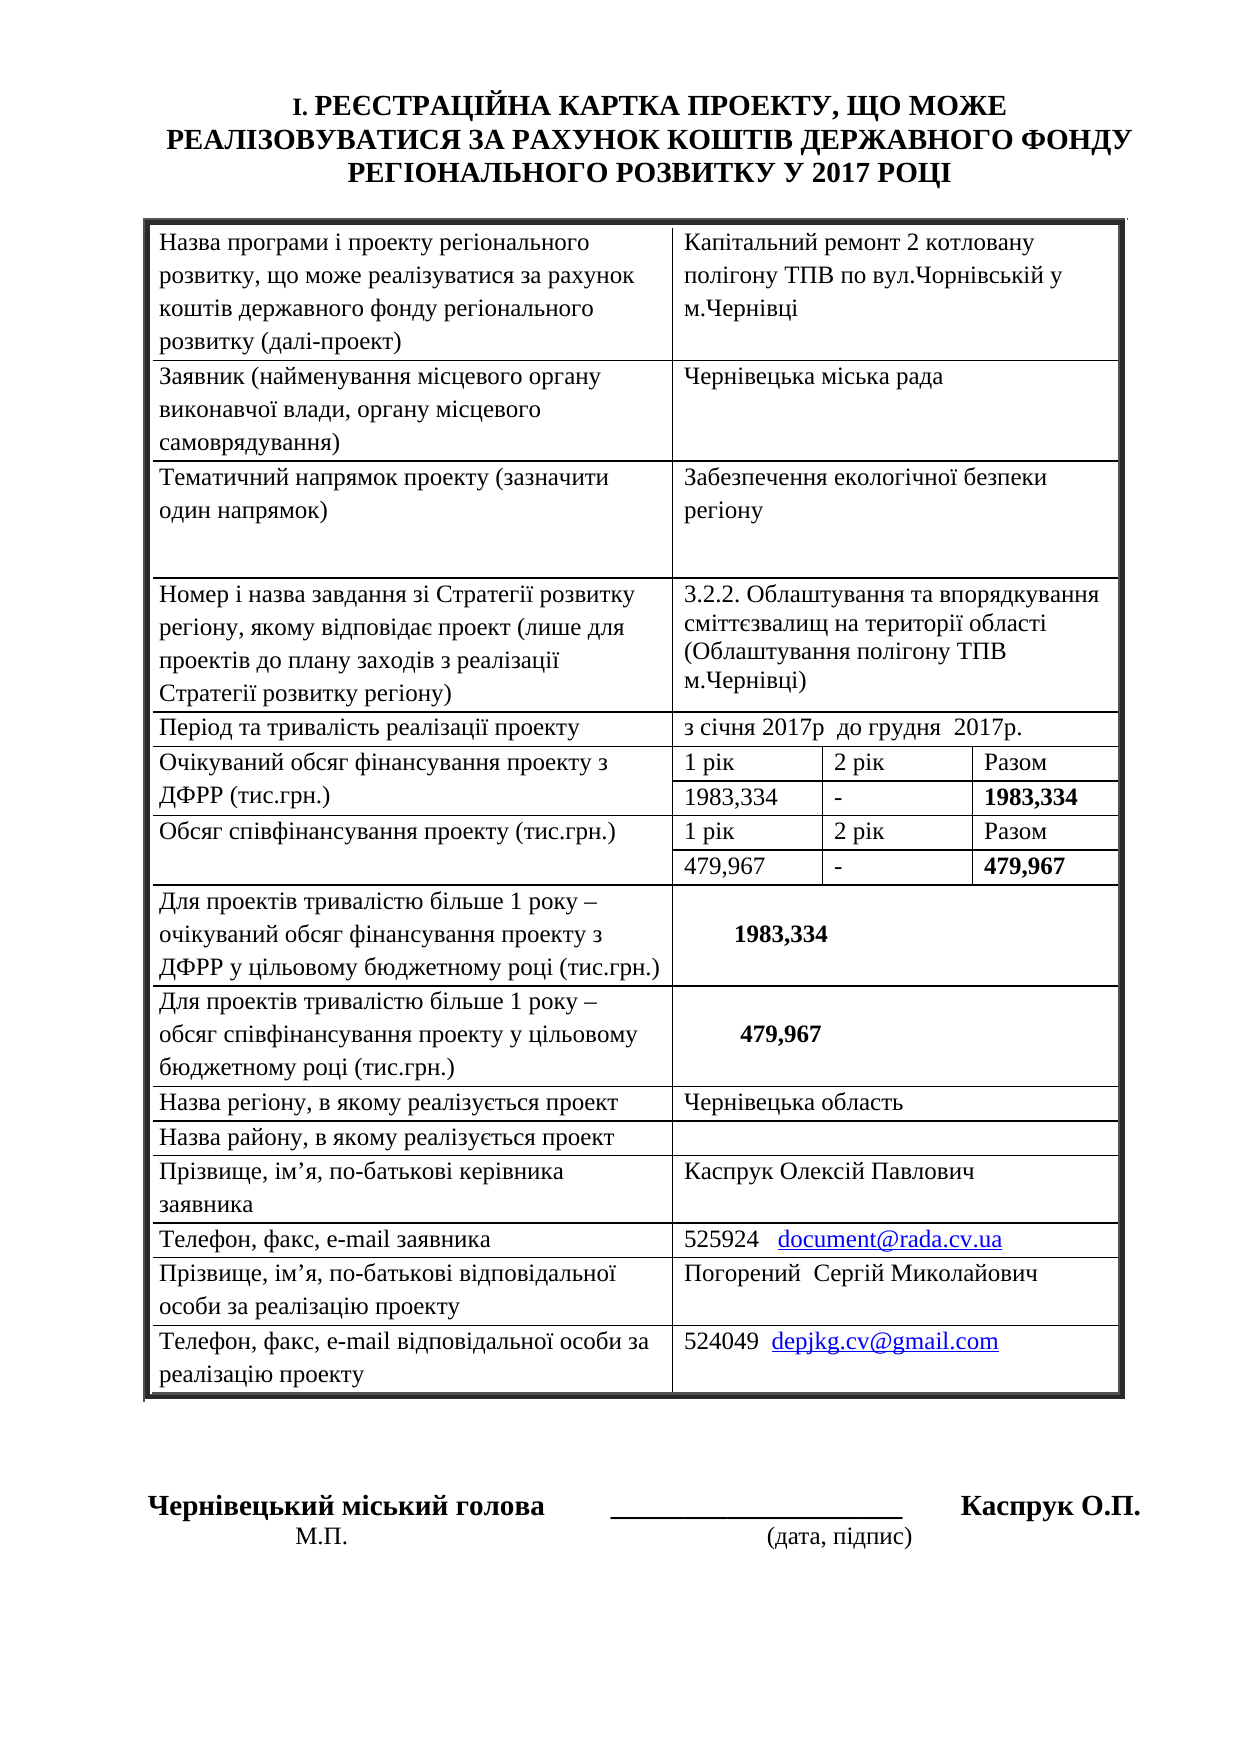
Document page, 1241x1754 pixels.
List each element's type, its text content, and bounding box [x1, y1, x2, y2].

table_cell Назва регіону, в якому реалізується проект [152, 1087, 672, 1120]
table_cell 1983,334 [673, 886, 1118, 985]
table_cell 1 рік [673, 816, 822, 849]
table_cell Разом [973, 816, 1118, 849]
table_cell Прізвище, ім’я, по-батькові керівника заявника [152, 1156, 672, 1222]
table_cell Чернівецька область [673, 1087, 1118, 1120]
table_cell 479,967 [673, 851, 822, 884]
table_cell Назва району, в якому реалізується проект [152, 1121, 672, 1155]
table_cell Для проектів тривалістю більше 1 року – очікуваний обсяг фінансування проекту з ДФРР у цільовому бюджетному році (тис.грн.) [152, 885, 672, 985]
table_cell Для проектів тривалістю більше 1 року – обсяг співфінансування проекту у цільовому бюджетному році (тис.грн.) [152, 986, 672, 1086]
table_cell - [823, 851, 972, 884]
table_cell Тематичний напрямок проекту (зазначити один напрямок) [152, 461, 672, 577]
table_cell з січня 2017р до грудня 2017р. [673, 713, 1118, 746]
table_cell 1983,334 [673, 782, 822, 815]
table_cell 2 рік [823, 747, 972, 780]
table_cell Номер і назва завдання зі Стратегії розвитку регіону, якому відповідає проект (лише для проектів до плану заходів з реалізації Стратегії розвитку регіону) [152, 578, 672, 711]
table_header Капітальний ремонт 2 котловану полігону ТПВ по вул.Чорнівській у м.Чернівці [673, 227, 1118, 359]
table_cell [673, 1122, 1118, 1155]
table_cell Заявник (найменування місцевого органу виконавчої влади, органу місцевого самоврядування) [152, 361, 672, 460]
table_cell 524049 depjkg.cv@gmail.com [673, 1326, 1118, 1392]
table_cell - [823, 782, 972, 815]
table_cell 479,967 [673, 987, 1118, 1086]
table_cell 525924 document@rada.cv.ua [673, 1224, 1118, 1257]
text Чернівецький міський голова ____________________ Каспрук О.П. [148, 1488, 1152, 1521]
table_cell 2 рік [823, 816, 972, 849]
table_cell Разом [973, 747, 1118, 780]
table_cell Обсяг співфінансування проекту (тис.грн.) [152, 816, 672, 884]
table_cell 1 рік [673, 747, 822, 780]
table_header Назва програми і проекту регіонального розвитку, що може реалізуватися за рахунок коштів державного фонду регіонального розвитку (далі-проект) [152, 227, 672, 359]
table_cell Забезпечення екологічної безпеки регіону [673, 462, 1118, 577]
table_cell Телефон, факс, e-mail відповідальної особи за реалізацію проекту [152, 1326, 672, 1392]
table_cell Телефон, факс, e-mail заявника [152, 1223, 672, 1257]
table_cell 479,967 [973, 851, 1118, 884]
table_cell Прізвище, ім’я, по-батькові відповідальної особи за реалізацію проекту [152, 1258, 672, 1324]
text М.П. (дата, підпис) [148, 1521, 1152, 1550]
table_cell Каспрук Олексій Павлович [673, 1156, 1118, 1222]
table_cell Очікуваний обсяг фінансування проекту з ДФРР (тис.грн.) [152, 747, 672, 815]
text І. РЕЄСТРАЦІЙНА КАРТКА ПРОЕКТУ, ЩО МОЖЕ РЕАЛІЗОВУВАТИСЯ ЗА РАХУНОК КОШТІВ ДЕРЖАВНОГО ФОНДУ РЕГІОНАЛЬНОГО РОЗВИТКУ У 2017 РОЦІ [148, 88, 1152, 189]
table_cell Чернівецька міська рада [673, 361, 1118, 460]
table_cell 1983,334 [973, 782, 1118, 815]
table_cell Погорений Сергій Миколайович [673, 1258, 1118, 1324]
table_cell 3.2.2. Облаштування та впорядкування сміттєзвалищ на території області (Облаштування полігону ТПВ м.Чернівці) [673, 579, 1118, 711]
table_cell Період та тривалість реалізації проекту [152, 712, 672, 746]
